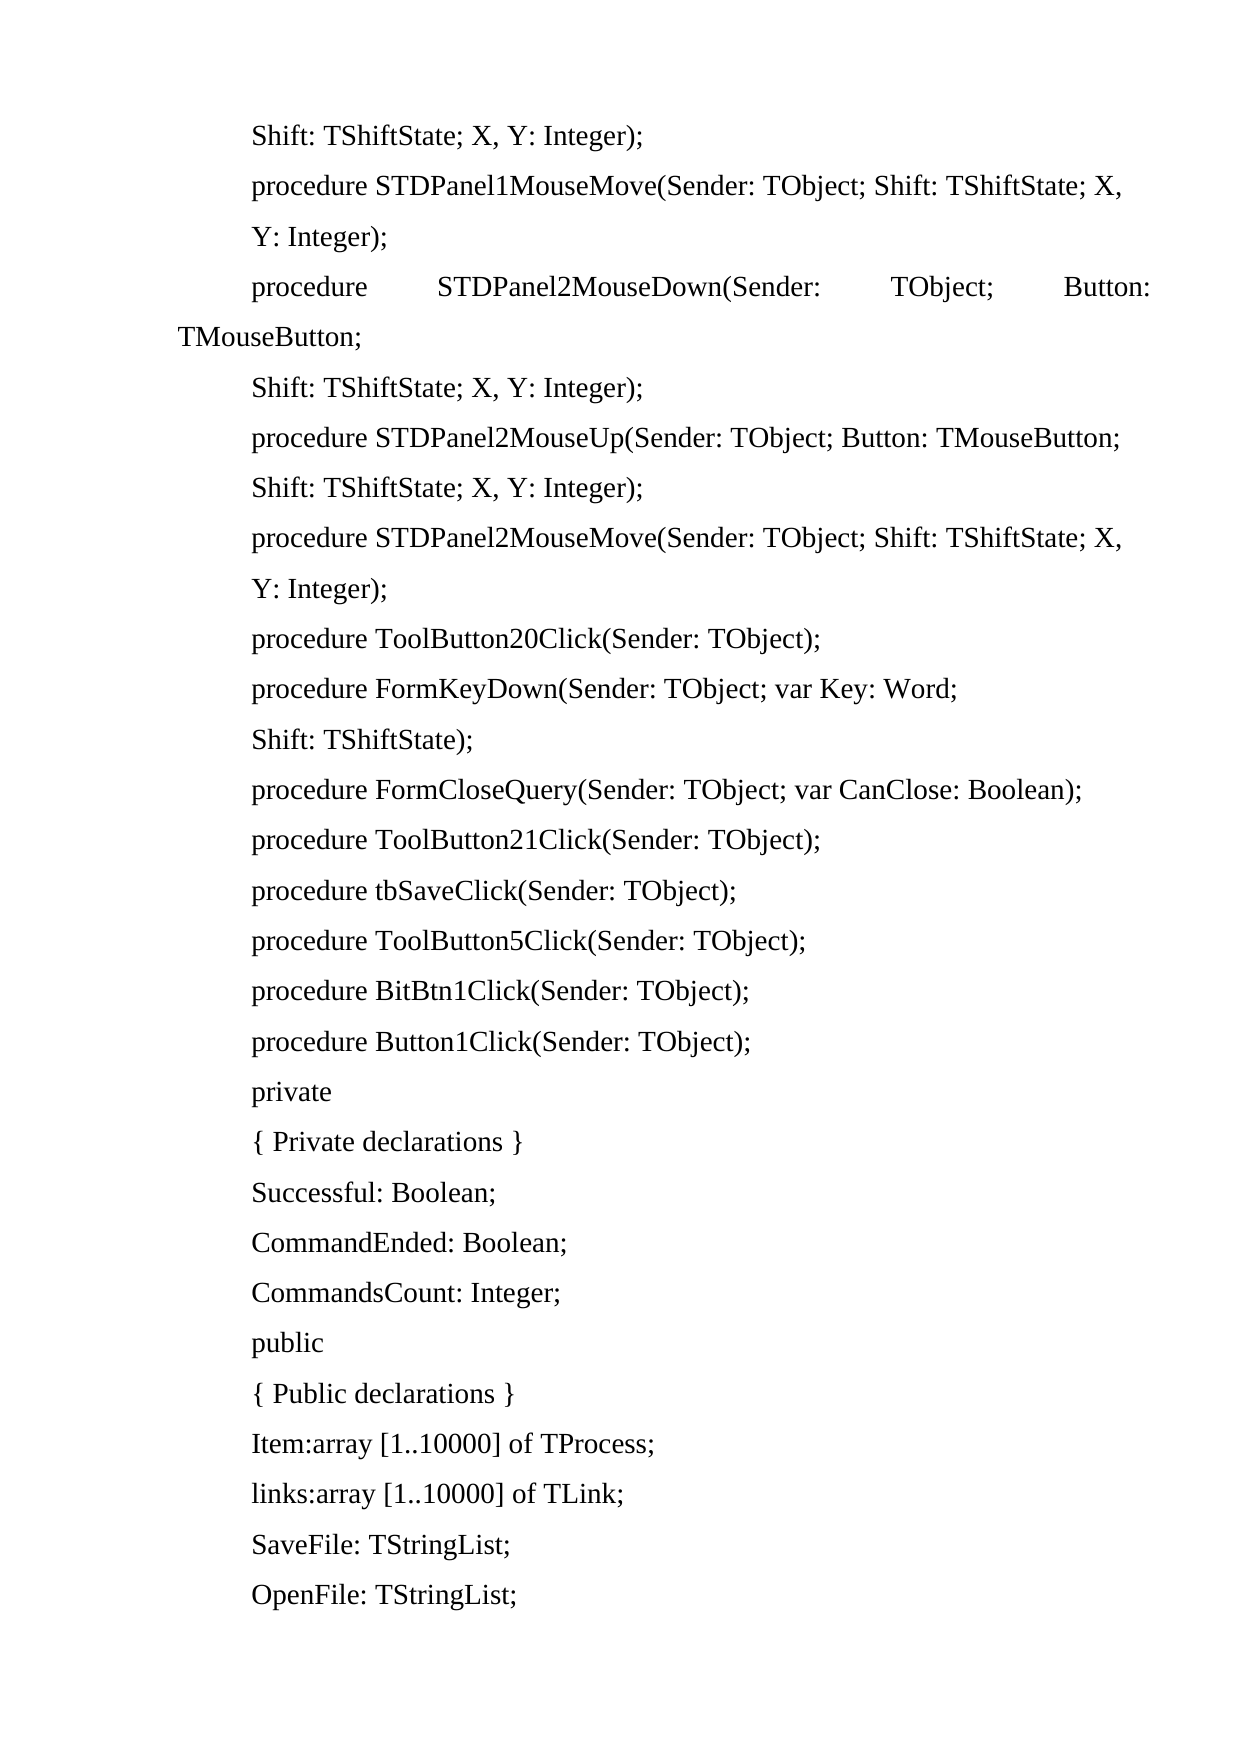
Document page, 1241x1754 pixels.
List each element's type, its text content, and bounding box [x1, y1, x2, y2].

text Y: Integer); [177, 571, 1152, 604]
text CommandsCount: Integer; [177, 1275, 1152, 1309]
text procedure FormKeyDown(Sender: TObject; var Key: Word; [177, 672, 1152, 705]
text SaveFile: TStringList; [177, 1527, 1152, 1560]
text procedure STDPanel2MouseUp(Sender: TObject; Button: TMouseButton; [177, 420, 1152, 453]
text procedure Button1Click(Sender: TObject); [177, 1024, 1152, 1057]
text procedure tbSaveClick(Sender: TObject); [177, 873, 1152, 906]
text procedure ToolButton5Click(Sender: TObject); [177, 923, 1152, 957]
text procedure STDPanel2MouseMove(Sender: TObject; Shift: TShiftState; X, [177, 521, 1152, 554]
text OpenFile: TStringList; [177, 1577, 1152, 1611]
text links:array [1..10000] of TLink; [177, 1477, 1152, 1510]
text procedure ToolButton20Click(Sender: TObject); [177, 621, 1152, 655]
text Shift: TShiftState; X, Y: Integer); [177, 118, 1152, 152]
text procedure STDPanel2MouseDown(Sender: TObject; Button: TMouseButton; [177, 269, 1152, 353]
text procedure STDPanel1MouseMove(Sender: TObject; Shift: TShiftState; X, [177, 168, 1152, 202]
text { Private declarations } [177, 1124, 1152, 1158]
text Shift: TShiftState; X, Y: Integer); [177, 370, 1152, 403]
text private [177, 1074, 1152, 1108]
text { Public declarations } [177, 1376, 1152, 1409]
text Y: Integer); [177, 219, 1152, 252]
text public [177, 1326, 1152, 1359]
text Successful: Boolean; [177, 1175, 1152, 1208]
text procedure ToolButton21Click(Sender: TObject); [177, 822, 1152, 856]
text procedure FormCloseQuery(Sender: TObject; var CanClose: Boolean); [177, 772, 1152, 806]
text Item:array [1..10000] of TProcess; [177, 1426, 1152, 1460]
text procedure BitBtn1Click(Sender: TObject); [177, 973, 1152, 1007]
text Shift: TShiftState); [177, 722, 1152, 755]
text Shift: TShiftState; X, Y: Integer); [177, 470, 1152, 504]
text CommandEnded: Boolean; [177, 1225, 1152, 1258]
